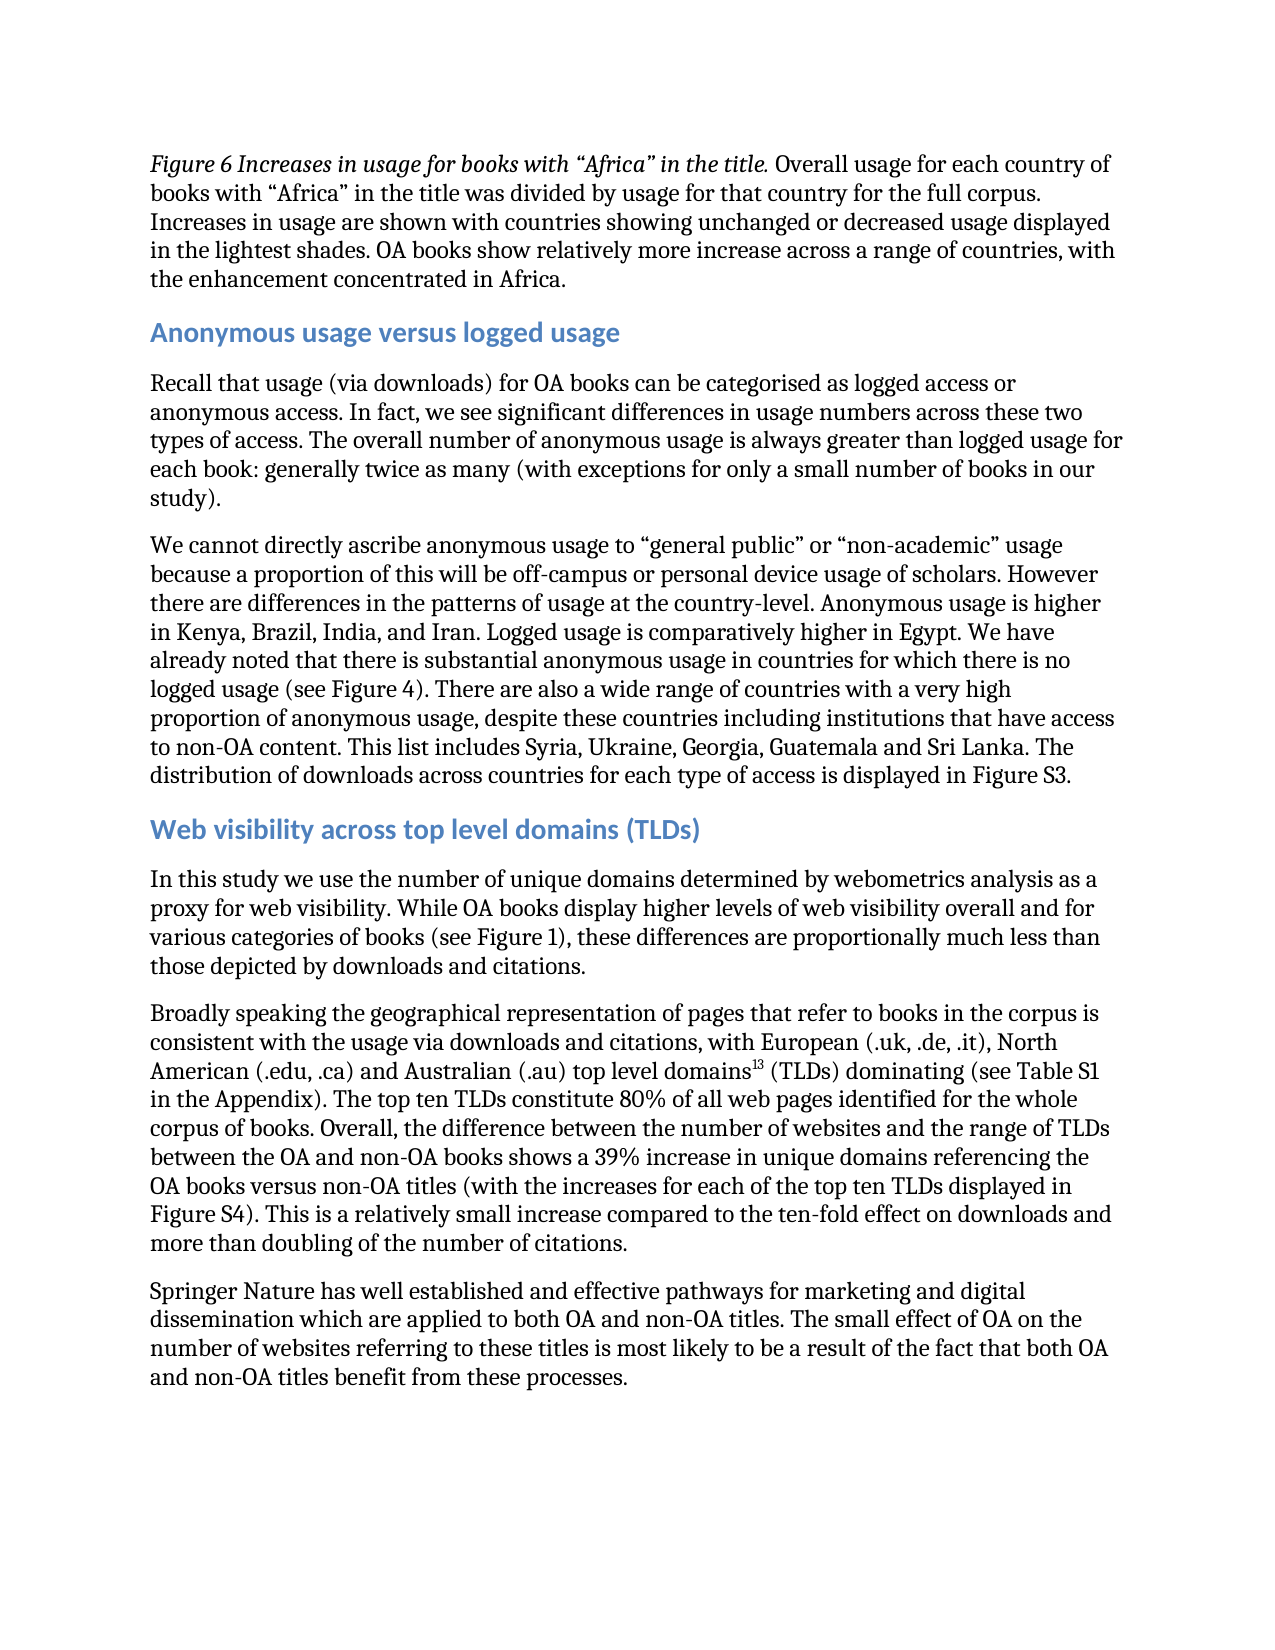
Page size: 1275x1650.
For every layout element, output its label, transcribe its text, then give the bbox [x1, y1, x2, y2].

text Figure 6 Increases in usage for books with “Africa” in the title. Overall usage for each country of books with “Africa” in the title was divided by usage for that country for the full corpus. Increases in usage are shown with countries showing unchanged or decreased usage displayed in the lightest shades. OA books show relatively more increase across a range of countries, with the enhancement concentrated in Africa. [150, 150, 1125, 294]
text Springer Nature has well established and effective pathways for marketing and digital dissemination which are applied to both OA and non-OA titles. The small effect of OA on the number of websites referring to these titles is most likely to be a result of the fact that both OA and non-OA titles benefit from these processes. [150, 1277, 1125, 1392]
text Broadly speaking the geographical representation of pages that refer to books in the corpus is consistent with the usage via downloads and citations, with European (.uk, .de, .it), North American (.edu, .ca) and Australian (.au) top level domains13 (TLDs) dominating (see Table S1 in the Appendix). The top ten TLDs constitute 80% of all web pages identified for the whole corpus of books. Overall, the difference between the number of websites and the range of TLDs between the OA and non-OA books shows a 39% increase in unique domains referencing the OA books versus non-OA titles (with the increases for each of the top ten TLDs displayed in Figure S4). This is a relatively small increase compared to the ten-fold effect on downloads and more than doubling of the number of citations. [150, 999, 1125, 1258]
subtitle Web visibility across top level domains (TLDs) [150, 811, 1125, 847]
text In this study we use the number of unique domains determined by webometrics analysis as a proxy for web visibility. While OA books display higher levels of web visibility overall and for various categories of books (see Figure 1), these differences are proportionally much less than those depicted by downloads and citations. [150, 865, 1125, 980]
text Recall that usage (via downloads) for OA books can be categorised as logged access or anonymous access. In fact, we see significant differences in usage numbers across these two types of access. The overall number of anonymous usage is always greater than logged usage for each book: generally twice as many (with exceptions for only a small number of books in our study). [150, 369, 1125, 513]
text We cannot directly ascribe anonymous usage to “general public” or “non-academic” usage because a proportion of this will be off-campus or personal device usage of scholars. However there are differences in the patterns of usage at the country-level. Anonymous usage is higher in Kenya, Brazil, India, and Iran. Logged usage is comparatively higher in Egypt. We have already noted that there is substantial anonymous usage in countries for which there is no logged usage (see Figure 4). There are also a wide range of countries with a very high proportion of anonymous usage, despite these countries including institutions that have access to non-OA content. This list includes Syria, Ukraine, Georgia, Guatemala and Sri Lanka. The distribution of downloads across countries for each type of access is displayed in Figure S3. [150, 531, 1125, 790]
subtitle Anonymous usage versus logged usage [150, 314, 1125, 350]
